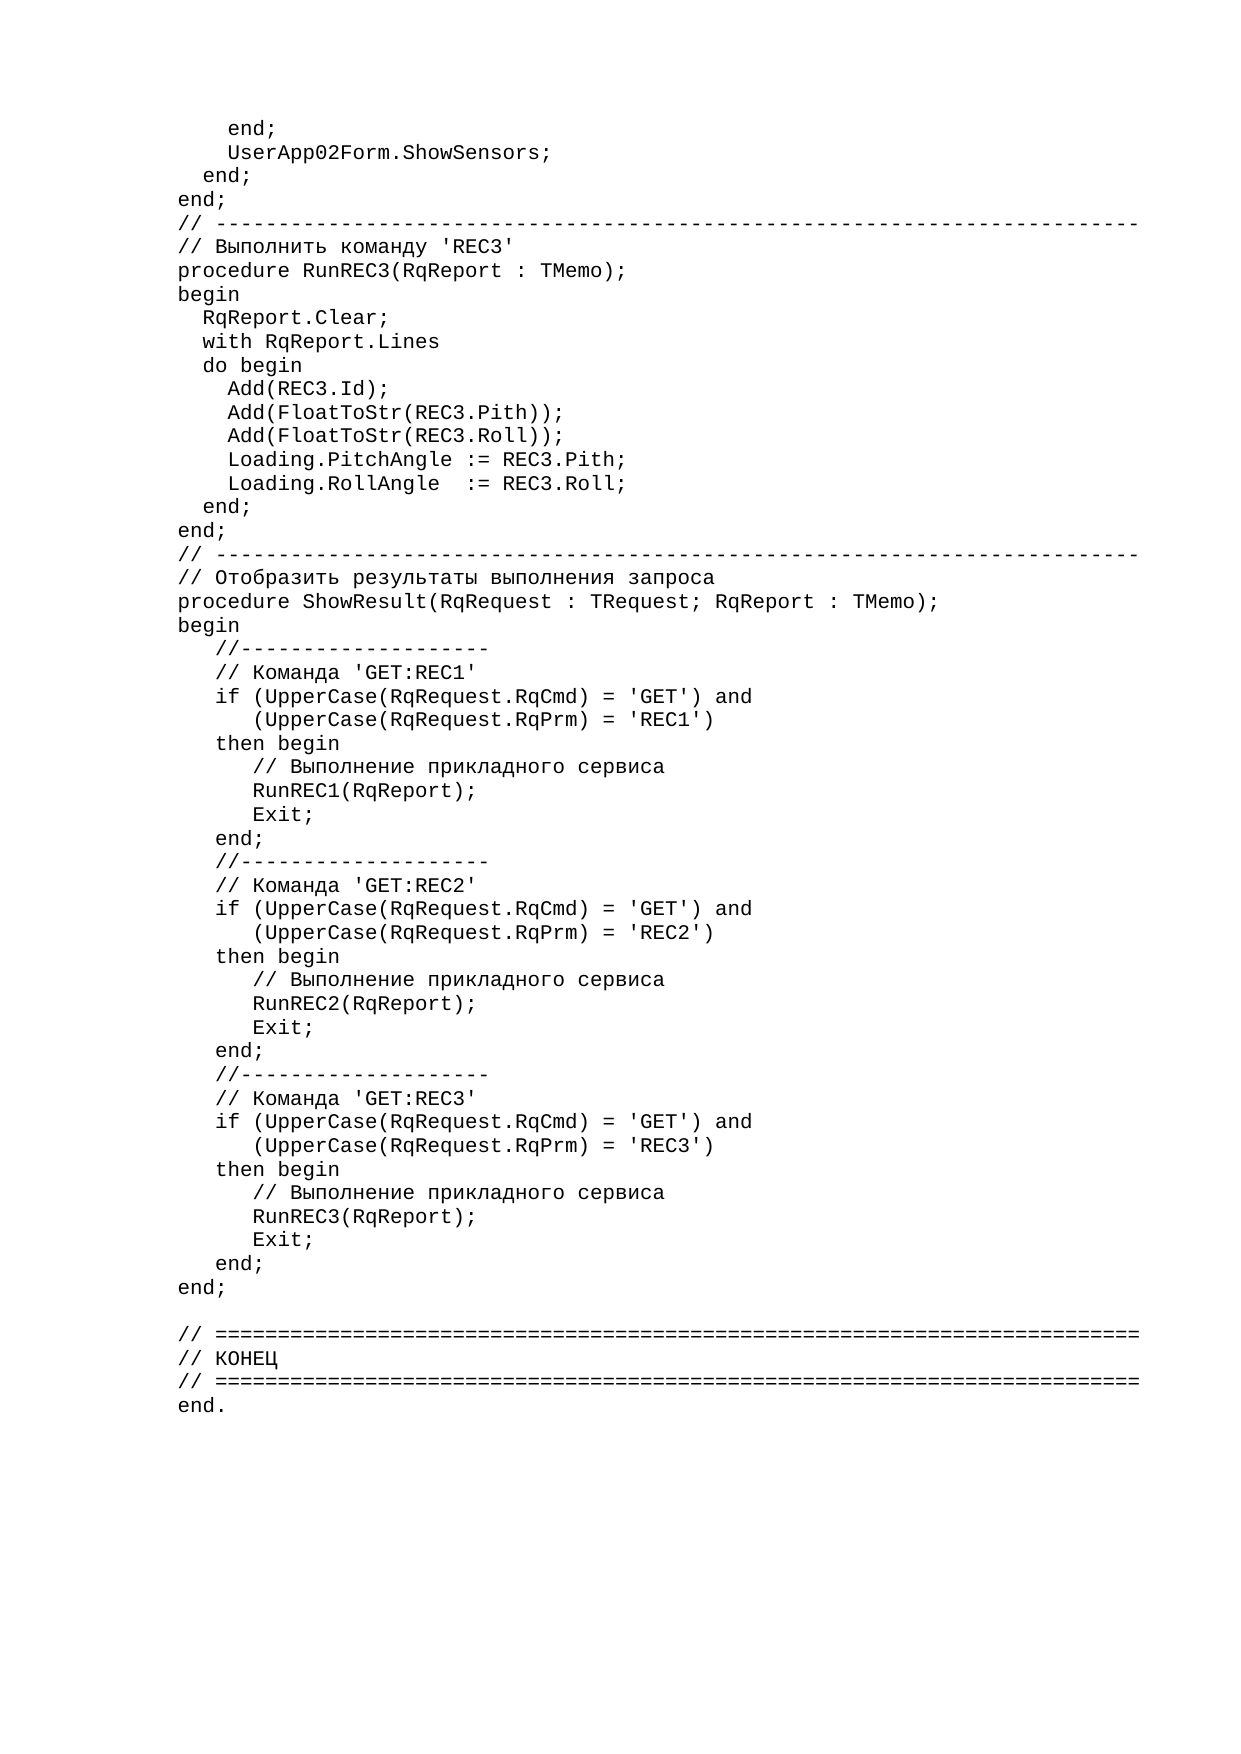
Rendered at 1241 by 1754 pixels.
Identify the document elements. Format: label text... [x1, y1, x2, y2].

text (UpperCase(RqRequest.RqPrm) = 'REC2') [177, 922, 1152, 946]
text begin [177, 284, 1152, 307]
text Add(FloatToStr(REC3.Roll)); [177, 426, 1152, 449]
text begin [177, 615, 1152, 638]
text // -------------------------------------------------------------------------- [177, 544, 1152, 567]
text end; [177, 827, 1152, 851]
text (UpperCase(RqRequest.RqPrm) = 'REC1') [177, 709, 1152, 733]
text if (UpperCase(RqRequest.RqCmd) = 'GET') and [177, 1111, 1152, 1135]
text Exit; [177, 1229, 1152, 1253]
text // Команда 'GET:REC1' [177, 662, 1152, 686]
text if (UpperCase(RqRequest.RqCmd) = 'GET') and [177, 898, 1152, 922]
text //-------------------- [177, 1064, 1152, 1088]
text // ========================================================================== [177, 1371, 1152, 1395]
text end; [177, 165, 1152, 189]
text Loading.RollAngle := REC3.Roll; [177, 473, 1152, 496]
text RqReport.Clear; [177, 307, 1152, 331]
text // -------------------------------------------------------------------------- [177, 213, 1152, 236]
text RunREC3(RqReport); [177, 1206, 1152, 1229]
text Exit; [177, 1017, 1152, 1040]
text procedure ShowResult(RqRequest : TRequest; RqReport : TMemo); [177, 591, 1152, 615]
text then begin [177, 733, 1152, 757]
text if (UpperCase(RqRequest.RqCmd) = 'GET') and [177, 686, 1152, 709]
text // КОНЕЦ [177, 1348, 1152, 1371]
text UserApp02Form.ShowSensors; [177, 142, 1152, 165]
text // Выполнить команду 'REC3' [177, 236, 1152, 260]
text procedure RunREC3(RqReport : TMemo); [177, 260, 1152, 284]
text Exit; [177, 804, 1152, 827]
text then begin [177, 946, 1152, 969]
text // Выполнение прикладного сервиса [177, 969, 1152, 993]
text end; [177, 189, 1152, 213]
text // Выполнение прикладного сервиса [177, 757, 1152, 780]
text // ========================================================================== [177, 1324, 1152, 1348]
text //-------------------- [177, 638, 1152, 662]
text end; [177, 1040, 1152, 1064]
text do begin [177, 354, 1152, 378]
text end. [177, 1395, 1152, 1419]
text // Команда 'GET:REC3' [177, 1088, 1152, 1111]
text Add(REC3.Id); [177, 378, 1152, 402]
text with RqReport.Lines [177, 331, 1152, 354]
text // Отобразить результаты выполнения запроса [177, 567, 1152, 591]
text Add(FloatToStr(REC3.Pith)); [177, 402, 1152, 426]
text RunREC2(RqReport); [177, 993, 1152, 1017]
text // Выполнение прикладного сервиса [177, 1182, 1152, 1206]
text RunREC1(RqReport); [177, 780, 1152, 804]
text Loading.PitchAngle := REC3.Pith; [177, 449, 1152, 473]
text end; [177, 520, 1152, 544]
text end; [177, 118, 1152, 142]
text end; [177, 1277, 1152, 1300]
text (UpperCase(RqRequest.RqPrm) = 'REC3') [177, 1135, 1152, 1158]
text // Команда 'GET:REC2' [177, 875, 1152, 898]
text end; [177, 1253, 1152, 1277]
text end; [177, 496, 1152, 520]
text then begin [177, 1158, 1152, 1182]
text //-------------------- [177, 851, 1152, 875]
